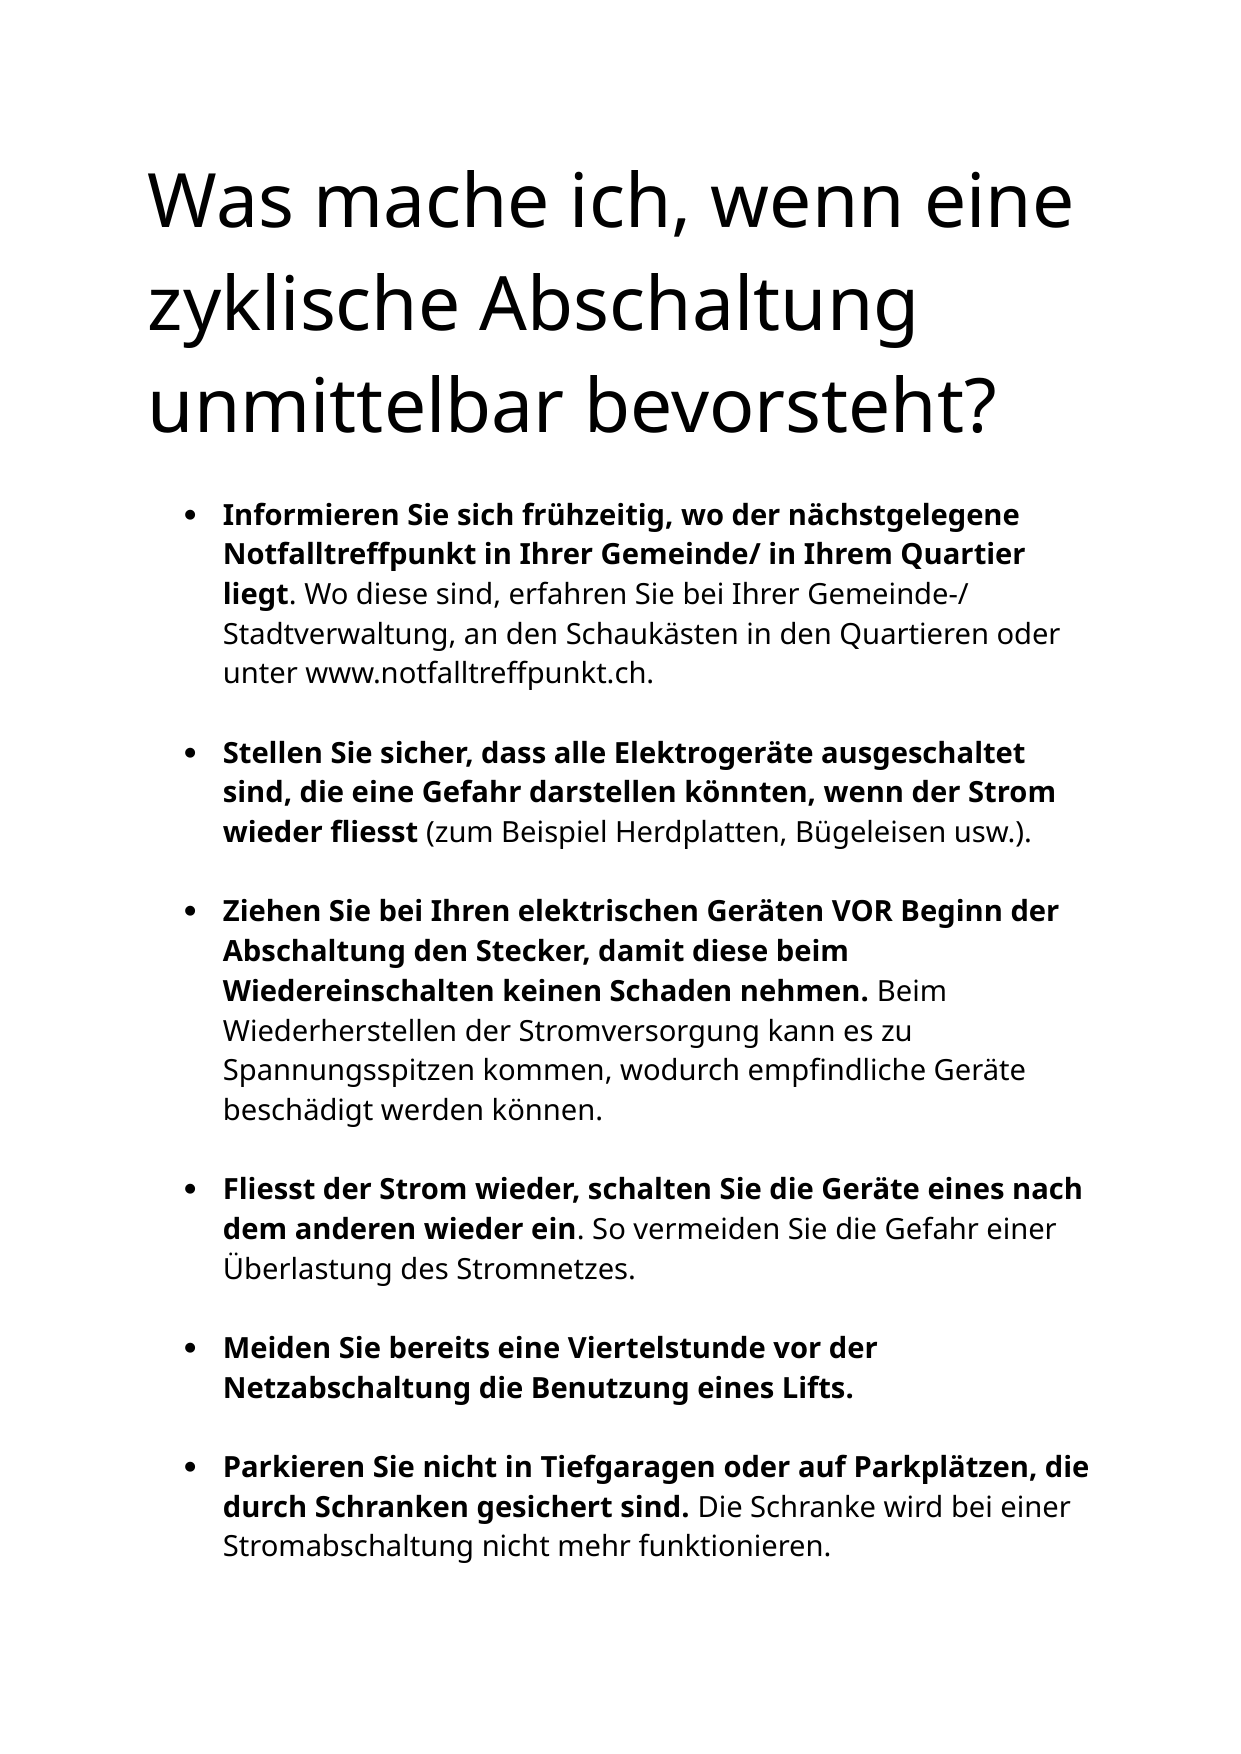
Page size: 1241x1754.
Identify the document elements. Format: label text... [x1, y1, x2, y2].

list Ziehen Sie bei Ihren elektrischen Geräten VOR Beginn der Abschaltung den Stecker, damit diese beim Wiedereinschalten keinen Schaden nehmen. Beim Wiederherstellen der Stromversorgung kann es zu Spannungsspitzen kommen, wodurch empfindliche Geräte beschädigt werden können. [185, 891, 1093, 1129]
text Was mache ich, wenn eine zyklische Abschaltung unmittelbar bevorsteht? [148, 148, 1093, 454]
list Meiden Sie bereits eine Viertelstunde vor der Netzabschaltung die Benutzung eines Lifts. [185, 1327, 1093, 1407]
list Fliesst der Strom wieder, schalten Sie die Geräte eines nach dem anderen wieder ein. So vermeiden Sie die Gefahr einer Überlastung des Stromnetzes. [185, 1168, 1093, 1288]
list Informieren Sie sich frühzeitig, wo der nächstgelegene Notfalltreffpunkt in Ihrer Gemeinde/ in Ihrem Quartier liegt. Wo diese sind, erfahren Sie bei Ihrer Gemeinde-/ Stadtverwaltung, an den Schaukästen in den Quartieren oder unter www.notfalltreffpunkt.ch. [185, 494, 1093, 692]
list Stellen Sie sicher, dass alle Elektrogeräte ausgeschaltet sind, die eine Gefahr darstellen könnten, wenn der Strom wieder fliesst (zum Beispiel Herdplatten, Bügeleisen usw.). [185, 732, 1093, 851]
list Parkieren Sie nicht in Tiefgaragen oder auf Parkplätzen, die durch Schranken gesichert sind. Die Schranke wird bei einer Stromabschaltung nicht mehr funktionieren. [185, 1446, 1093, 1565]
